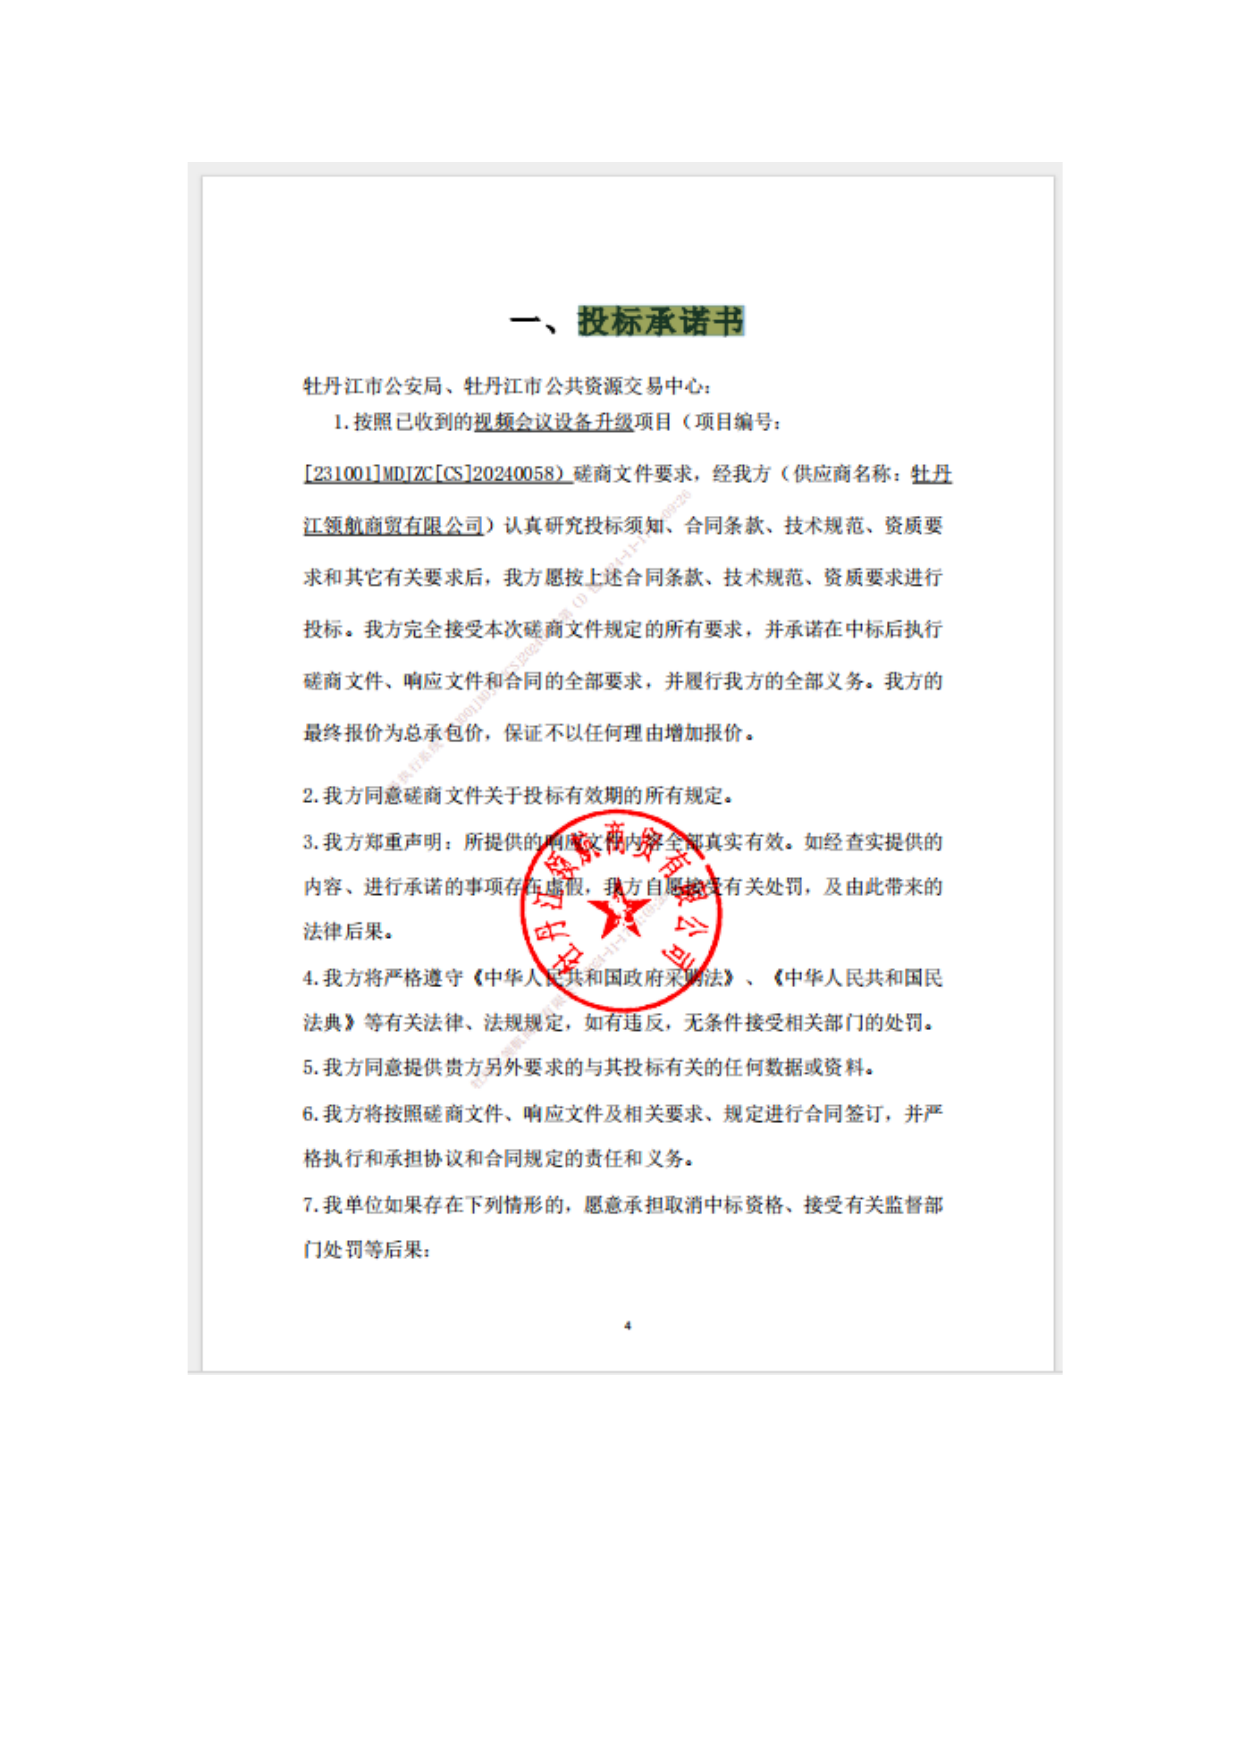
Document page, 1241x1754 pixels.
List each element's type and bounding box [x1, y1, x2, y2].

picture [187, 162, 1063, 1375]
